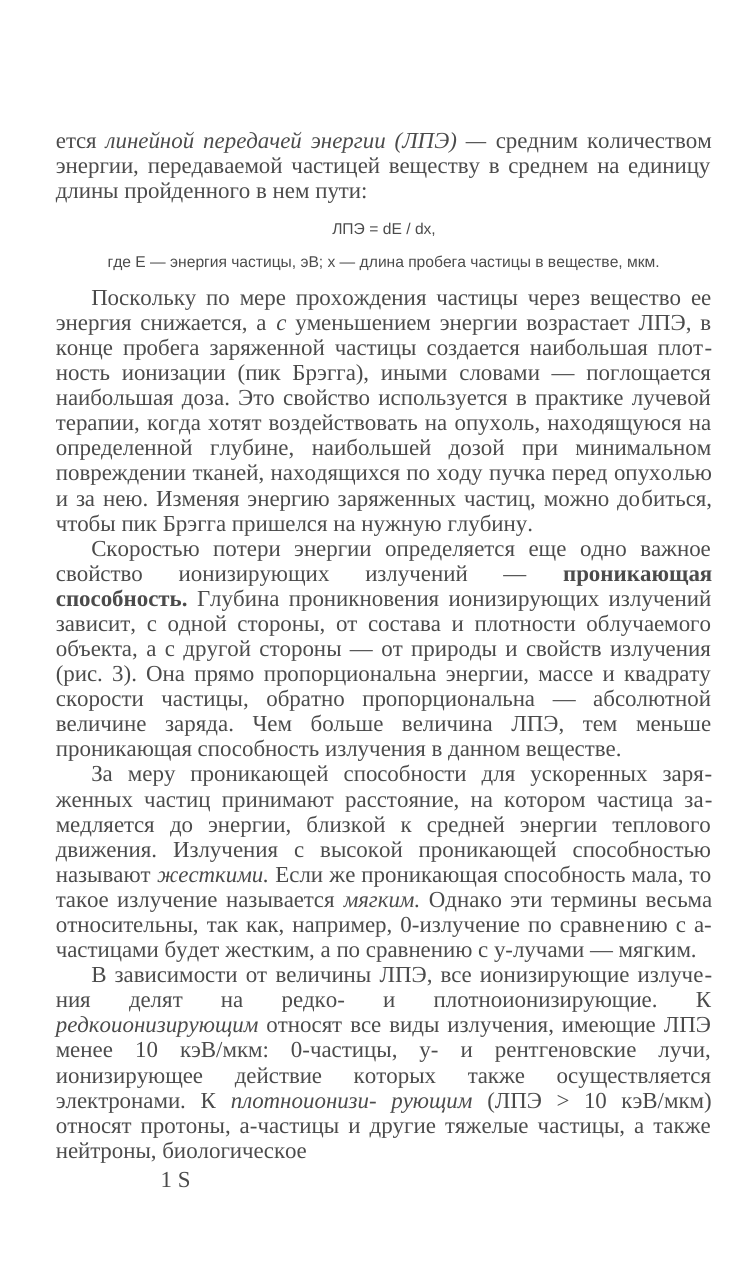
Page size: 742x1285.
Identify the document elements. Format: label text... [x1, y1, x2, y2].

text Скоростью потери энергии определяется еще одно важное свойство ионизирующих излучений — проникающая способность. Глубина проникновения ионизирующих излучений зависит, с одной стороны, от состава и плотности облучаемого объекта, а с другой стороны — от природы и свойств излучения (рис. 3). Она прямо пропорциональна энергии, массе и квадрату скорости частицы, обратно пропорциональна — абсолютной величине заряда. Чем больше величина ЛПЭ, тем меньше проникающая способность излучения в данном веществе. [56, 536, 712, 762]
text Поскольку по мере прохождения частицы через вещество ее энергия снижается, а с уменьшением энергии возрастает ЛПЭ, в конце пробега заряженной частицы создается наибольшая плотность ионизации (пик Брэгга), иными словами — поглощается наибольшая доза. Это свойство используется в практике лучевой терапии, когда хотят воздействовать на опухоль, находящуюся на определенной глубине, наибольшей дозой при минимальном повреждении тканей, находящихся по ходу пучка перед опухолью и за нею. Изменяя энергию заряженных частиц, можно добиться, чтобы пик Брэгга пришелся на нужную глубину. [56, 285, 712, 536]
text ется линейной передачей энергии (ЛПЭ) — средним количеством энергии, передаваемой частицей веществу в среднем на единицу длины пройденного в нем пути: [56, 128, 712, 203]
text За меру проникающей способности для ускоренных заряженных частиц принимают расстояние, на котором частица замедляется до энергии, близкой к средней энергии теплового движения. Излучения с высокой проникающей способностью называют жесткими. Если же проникающая способность мала, то такое излучение называется мягким. Однако эти термины весьма относительны, так как, например, 0-излучение по сравнению с а-частицами будет жестким, а по сравнению с у-лучами — мягким. [56, 762, 712, 963]
text В зависимости от величины ЛПЭ, все ионизирующие излучения делят на редко- и плотноионизирующие. К редкоионизирующим относят все виды излучения, имеющие ЛПЭ менее 10 кэВ/мкм: 0-частицы, у- и рентгеновские лучи, ионизирующее действие которых также осуществляется электронами. К плотноионизи- рующим (ЛПЭ > 10 кэВ/мкм) относят протоны, а-частицы и другие тяжелые частицы, а также нейтроны, биологическое [56, 963, 712, 1163]
text ЛПЭ = dE / dx, где Е — энергия частицы, эВ; х — длина пробега частицы в веществе, мкм. [56, 220, 712, 271]
